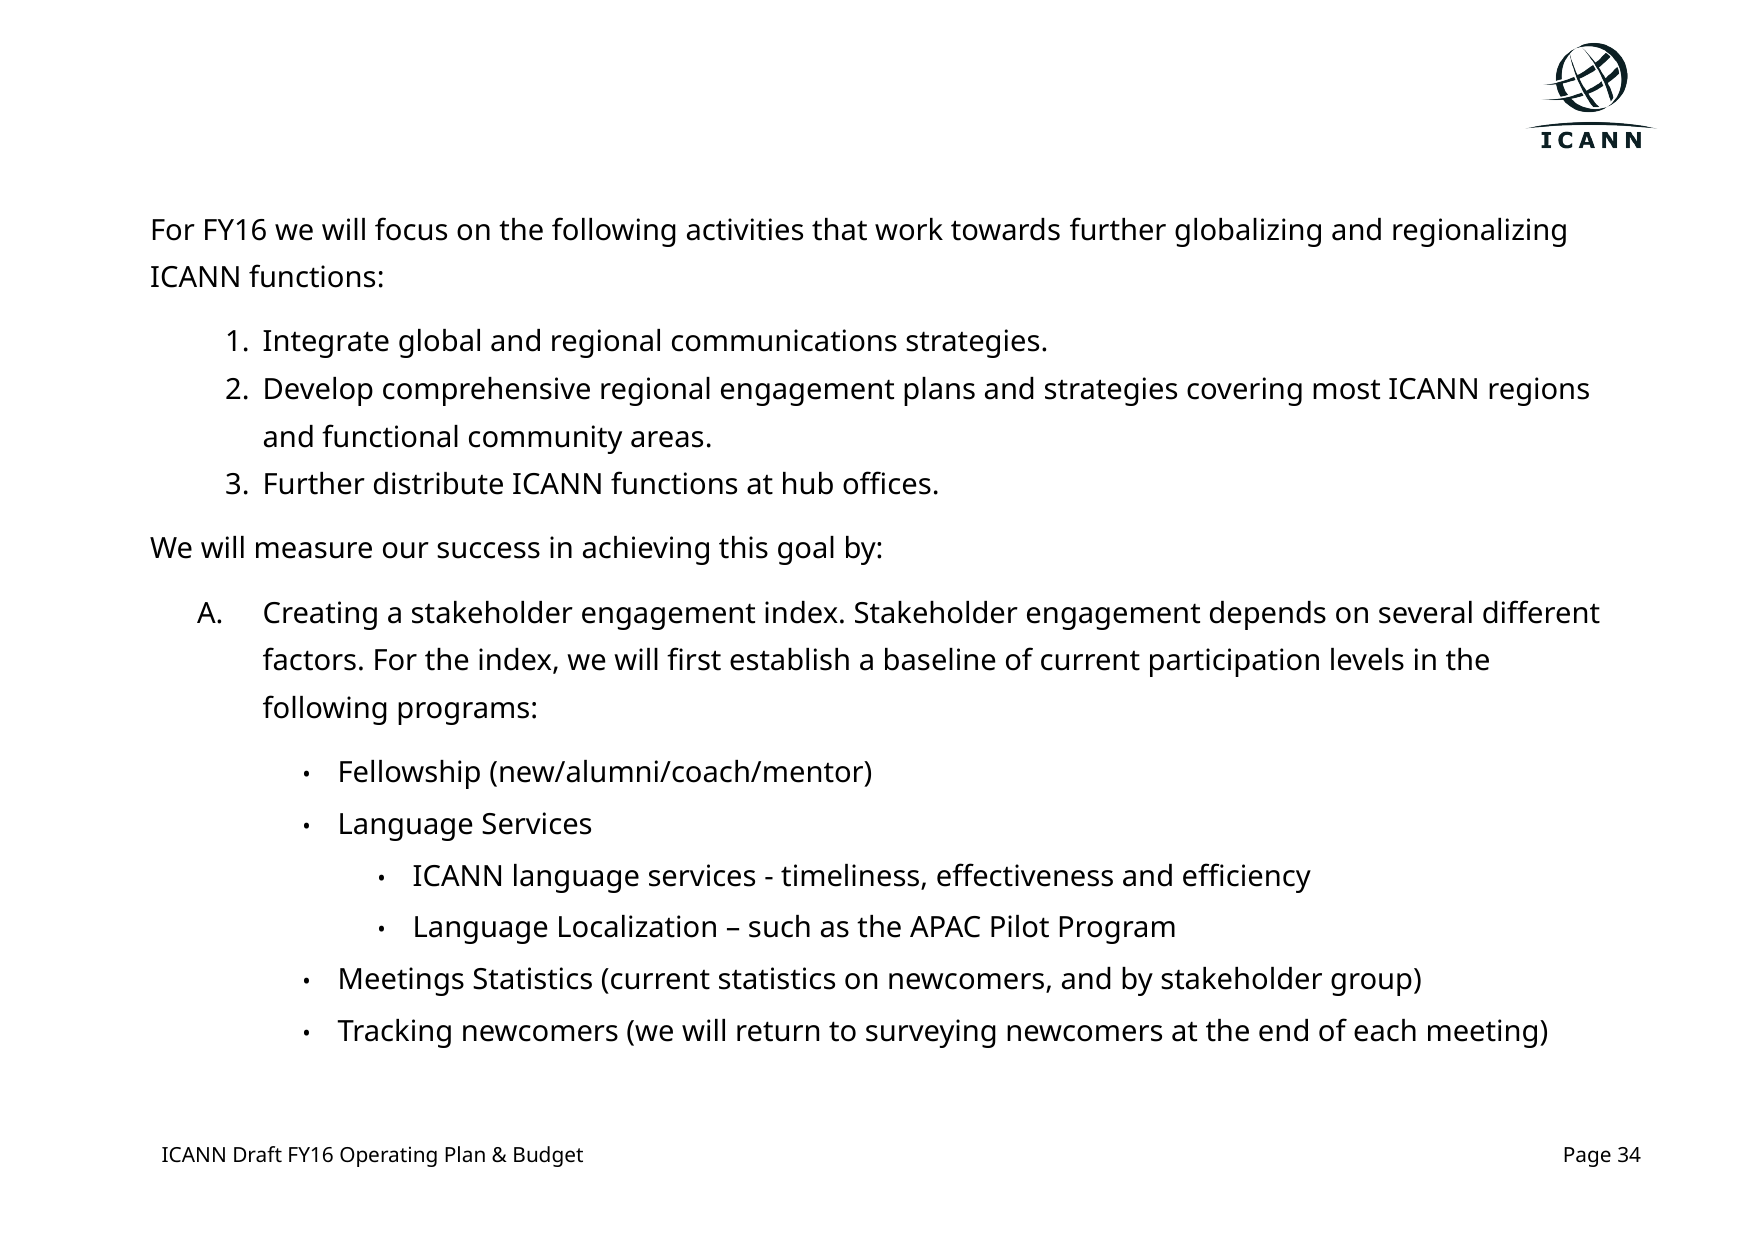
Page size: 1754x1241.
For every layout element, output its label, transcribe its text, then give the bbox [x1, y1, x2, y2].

list Fellowship (new/alumni/coach/mentor) [300, 751, 1604, 791]
picture [1518, 39, 1664, 152]
list ICANN language services - timeliness, effectiveness and efficiency [375, 855, 1604, 895]
text For FY16 we will focus on the following activities that work towards further globalizing and regionalizing ICANN functions: [150, 209, 1604, 296]
text We will measure our success in achieving this goal by: [150, 528, 1604, 567]
list Language Localization – such as the APAC Pilot Program [375, 907, 1604, 946]
list Creating a stakeholder engagement index. Stakeholder engagement depends on several different factors. For the index, we will first establish a baseline of current participation levels in the following programs: [197, 592, 1604, 727]
list Integrate global and regional communications strategies. [225, 321, 1604, 360]
list Develop comprehensive regional engagement plans and strategies covering most ICANN regions and functional community areas. [225, 368, 1604, 456]
list Further distribute ICANN functions at hub offices. [225, 463, 1604, 503]
list Tracking newcomers (we will return to surveying newcomers at the end of each meeting) [300, 1010, 1604, 1050]
list Language Services [300, 803, 1604, 843]
list Meetings Statistics (current statistics on newcomers, and by stakeholder group) [300, 958, 1604, 998]
